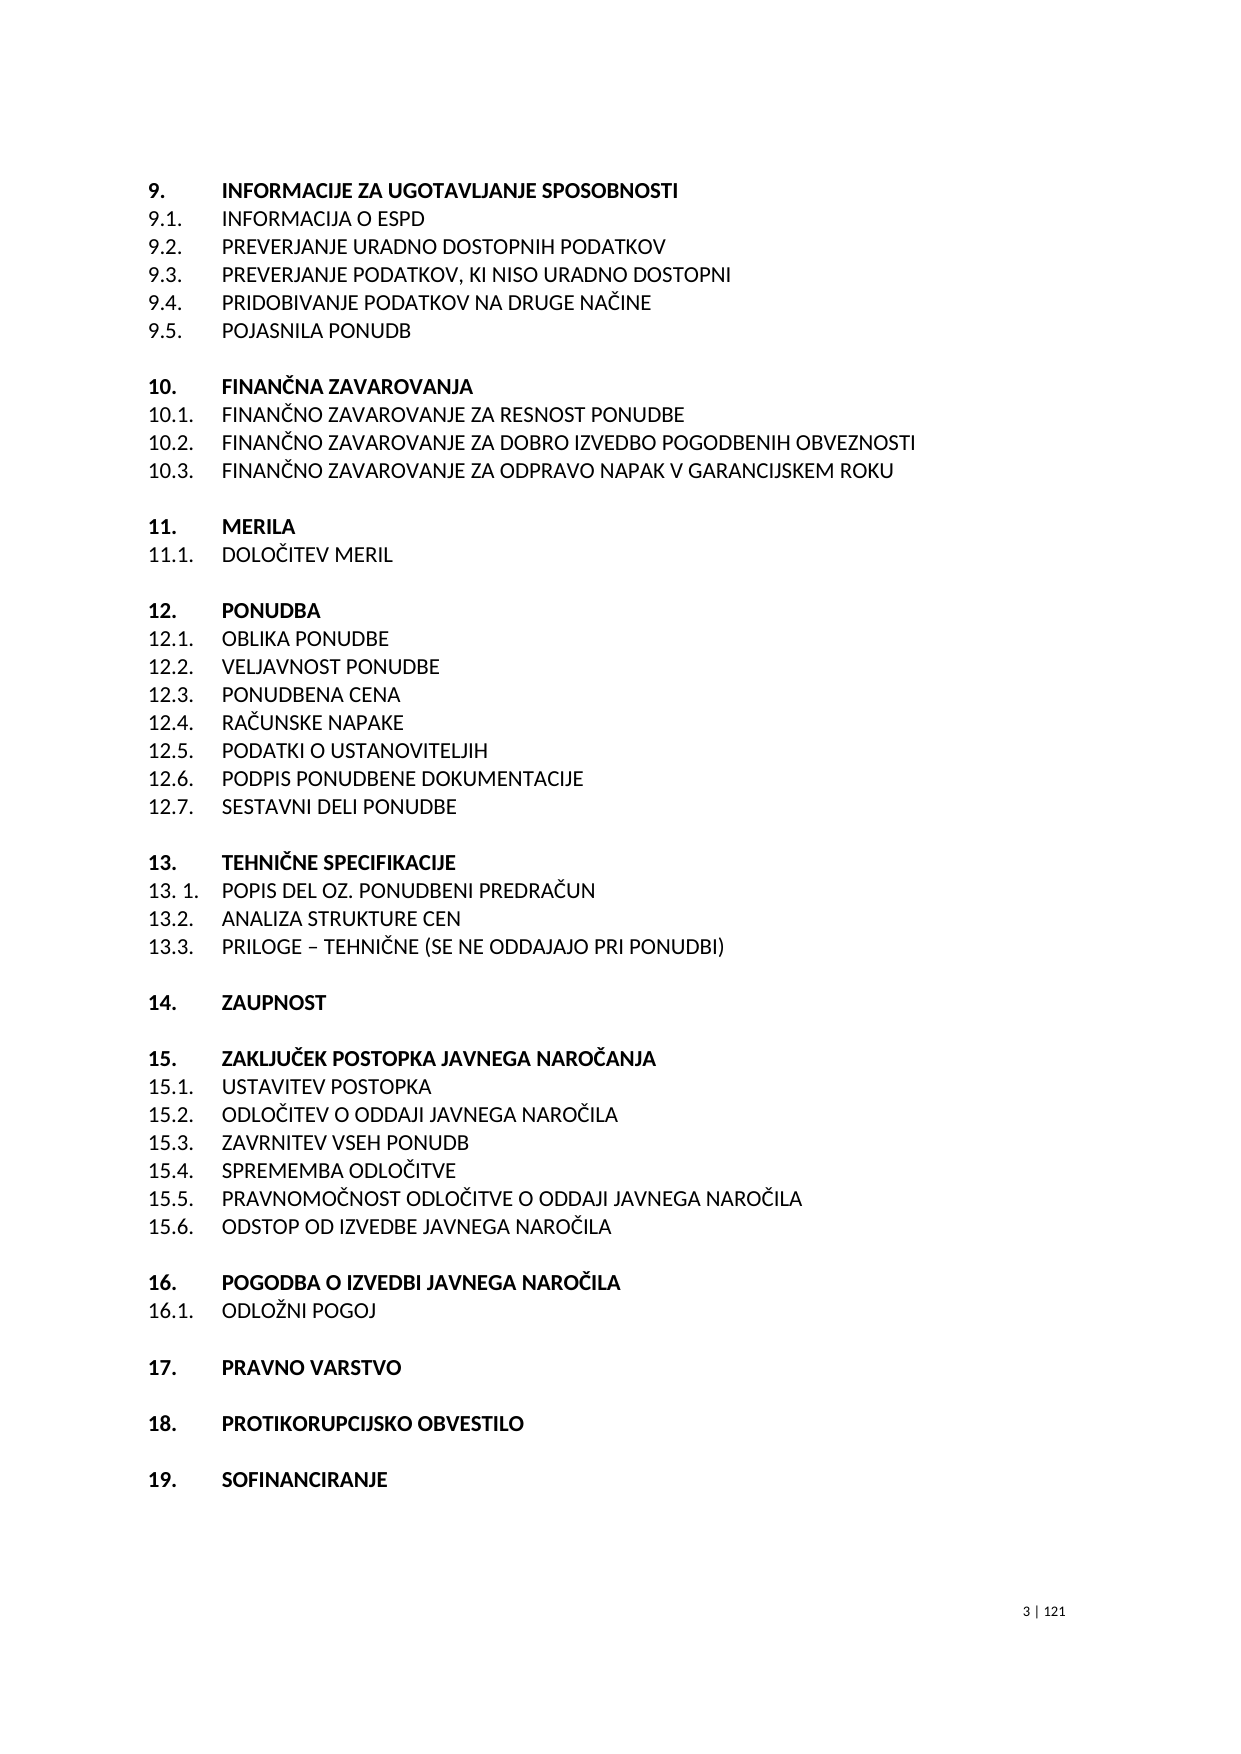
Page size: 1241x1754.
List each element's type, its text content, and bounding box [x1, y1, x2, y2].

text 16. POGODBA O IZVEDBI JAVNEGA NAROČILA [148, 1268, 1092, 1297]
text 13.3. PRILOGE – TEHNIČNE (SE NE ODDAJAJO PRI PONUDBI) [148, 932, 1092, 960]
text 13. 1. POPIS DEL OZ. PONUDBENI PREDRAČUN [148, 876, 1092, 904]
text 15. ZAKLJUČEK POSTOPKA JAVNEGA NAROČANJA [148, 1044, 1092, 1072]
text 13. TEHNIČNE SPECIFIKACIJE [148, 848, 1092, 876]
text 9.1. INFORMACIJA O ESPD [148, 204, 1092, 232]
text 15.5. PRAVNOMOČNOST ODLOČITVE O ODDAJI JAVNEGA NAROČILA [148, 1184, 1092, 1212]
text 9.3. PREVERJANJE PODATKOV, KI NISO URADNO DOSTOPNI [148, 260, 1092, 288]
text 16.1. ODLOŽNI POGOJ [148, 1297, 1092, 1324]
text 12.3. PONUDBENA CENA [148, 680, 1092, 708]
text 11.1. DOLOČITEV MERIL [148, 540, 1092, 568]
text 9.5. POJASNILA PONUDB [148, 316, 1092, 344]
text 9. INFORMACIJE ZA UGOTAVLJANJE SPOSOBNOSTI [148, 176, 1092, 204]
text 15.3. ZAVRNITEV VSEH PONUDB [148, 1128, 1092, 1156]
text 9.4. PRIDOBIVANJE PODATKOV NA DRUGE NAČINE [148, 288, 1092, 316]
text 10. FINANČNA ZAVAROVANJA [148, 372, 1092, 400]
text 12.6. PODPIS PONUDBENE DOKUMENTACIJE [148, 764, 1092, 792]
text 17. PRAVNO VARSTVO [148, 1353, 1092, 1381]
text 12.7. SESTAVNI DELI PONUDBE [148, 792, 1092, 820]
text 10.1. FINANČNO ZAVAROVANJE ZA RESNOST PONUDBE [148, 400, 1092, 428]
text 19. SOFINANCIRANJE [148, 1465, 1092, 1493]
text 12.4. RAČUNSKE NAPAKE [148, 708, 1092, 736]
text 9.2. PREVERJANJE URADNO DOSTOPNIH PODATKOV [148, 232, 1092, 260]
text 12.2. VELJAVNOST PONUDBE [148, 652, 1092, 680]
text 10.2. FINANČNO ZAVAROVANJE ZA DOBRO IZVEDBO POGODBENIH OBVEZNOSTI [148, 428, 1092, 456]
text 12.1. OBLIKA PONUDBE [148, 624, 1092, 652]
text 12.5. PODATKI O USTANOVITELJIH [148, 736, 1092, 764]
text 18. PROTIKORUPCIJSKO OBVESTILO [148, 1409, 1092, 1437]
text 15.6. ODSTOP OD IZVEDBE JAVNEGA NAROČILA [148, 1212, 1092, 1241]
text 15.4. SPREMEMBA ODLOČITVE [148, 1156, 1092, 1184]
text 10.3. FINANČNO ZAVAROVANJE ZA ODPRAVO NAPAK V GARANCIJSKEM ROKU [148, 456, 1092, 484]
text 12. PONUDBA [148, 596, 1092, 624]
text 14. ZAUPNOST [148, 988, 1092, 1016]
text 11. MERILA [148, 512, 1092, 540]
text 15.1. USTAVITEV POSTOPKA [148, 1072, 1092, 1100]
text 15.2. ODLOČITEV O ODDAJI JAVNEGA NAROČILA [148, 1100, 1092, 1128]
text 13.2. ANALIZA STRUKTURE CEN [148, 904, 1092, 932]
